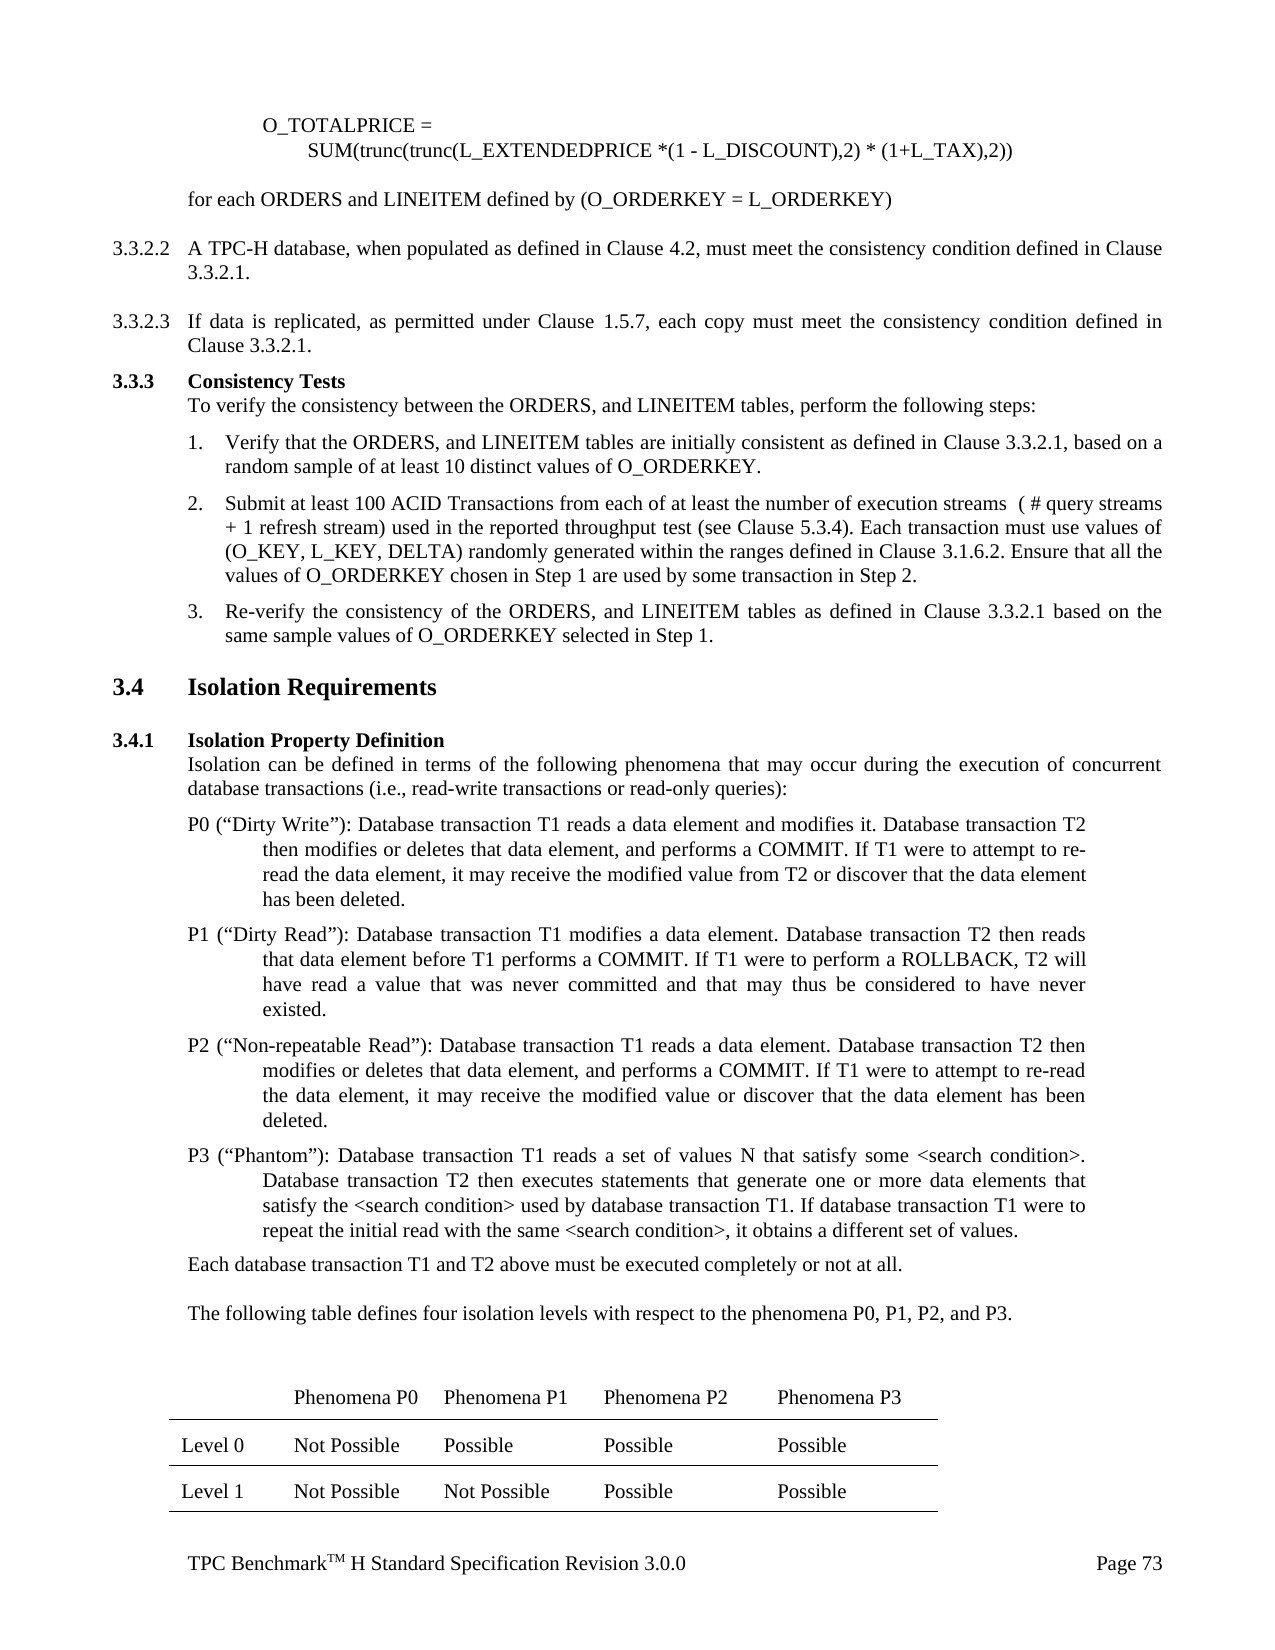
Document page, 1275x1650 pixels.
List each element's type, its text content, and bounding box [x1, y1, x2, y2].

subtitle If data is replicated, as permitted under Clause 1.5.7, each copy must meet the consistency condition defined in Clause 3.3.2.1. [112, 309, 1162, 357]
subtitle Isolation Requirements80 [112, 672, 1162, 701]
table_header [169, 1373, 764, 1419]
text Re-verify the consistency of the ORDERS, and LINEITEM tables as defined in Clause 3.3.2.1 based on the same sample values of O_ORDERKEY selected in Step 1. [187, 599, 1162, 647]
text O_TOTALPRICE = SUM(trunc(trunc(L_EXTENDEDPRICE *(1 - L_DISCOUNT),2) * (1+L_TAX),2)) [262, 112, 1162, 162]
text Each database transaction T1 and T2 above must be executed completely or not at all. [187, 1252, 1162, 1276]
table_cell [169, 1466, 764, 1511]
text P0 (“Dirty Write”): Database transaction T1 reads a data element and modifies it. Database transaction T2 then modifies or deletes that data element, and performs a COMMIT. If T1 were to attempt to re-read the data element, it may receive the modified value from T2 or discover that the data element has been deleted. [187, 811, 1087, 911]
text P2 (“Non-repeatable Read”): Database transaction T1 reads a data element. Database transaction T2 then modifies or deletes that data element, and performs a COMMIT. If T1 were to attempt to re-read the data element, it may receive the modified value or discover that the data element has been deleted. [187, 1032, 1087, 1132]
subtitle Isolation Property Definition80 [112, 728, 1162, 752]
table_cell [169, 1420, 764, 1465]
text Submit at least 100 ACID Transactions from each of at least the number of execution streams ( # query streams + 1 refresh stream) used in the reported throughput test (see Clause 5.3.4). Each transaction must use values of (O_KEY, L_KEY, DELTA) randomly generated within the ranges defined in Clause 3.1.6.2. Ensure that all the values of O_ORDERKEY chosen in Step 1 are used by some transaction in Step 2. [187, 491, 1162, 587]
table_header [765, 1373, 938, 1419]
text Isolation can be defined in terms of the following phenomena that may occur during the execution of concurrent database transactions (i.e., read-write transactions or read-only queries): [187, 752, 1162, 800]
subtitle A TPC-H database, when populated as defined in Clause 4.2, must meet the consistency condition defined in Clause 3.3.2.1. [112, 236, 1162, 284]
subtitle Consistency Tests [112, 369, 1162, 393]
list Verify that the ORDERS, and LINEITEM tables are initially consistent as defined in Clause 3.3.2.1, based on a random sample of at least 10 distinct values of O_ORDERKEY. [187, 430, 1162, 478]
text The following table defines four isolation levels with respect to the phenomena P0, P1, P2, and P3. [187, 1301, 1162, 1324]
text P3 (“Phantom”): Database transaction T1 reads a set of values N that satisfy some <search condition>. Database transaction T2 then executes statements that generate one or more data elements that satisfy the <search condition> used by database transaction T1. If database transaction T1 were to repeat the initial read with the same <search condition>, it obtains a different set of values. [187, 1142, 1087, 1242]
text To verify the consistency between the ORDERS, and LINEITEM tables, perform the following steps: [187, 393, 1162, 417]
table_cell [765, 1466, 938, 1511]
text P1 (“Dirty Read”): Database transaction T1 modifies a data element. Database transaction T2 then reads that data element before T1 performs a COMMIT. If T1 were to perform a ROLLBACK, T2 will have read a value that was never committed and that may thus be considered to have never existed. [187, 921, 1087, 1021]
text for each ORDERS and LineItem defined by (O_ORDERKEY = L_ORDERKEY) [187, 187, 1162, 211]
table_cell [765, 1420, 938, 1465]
